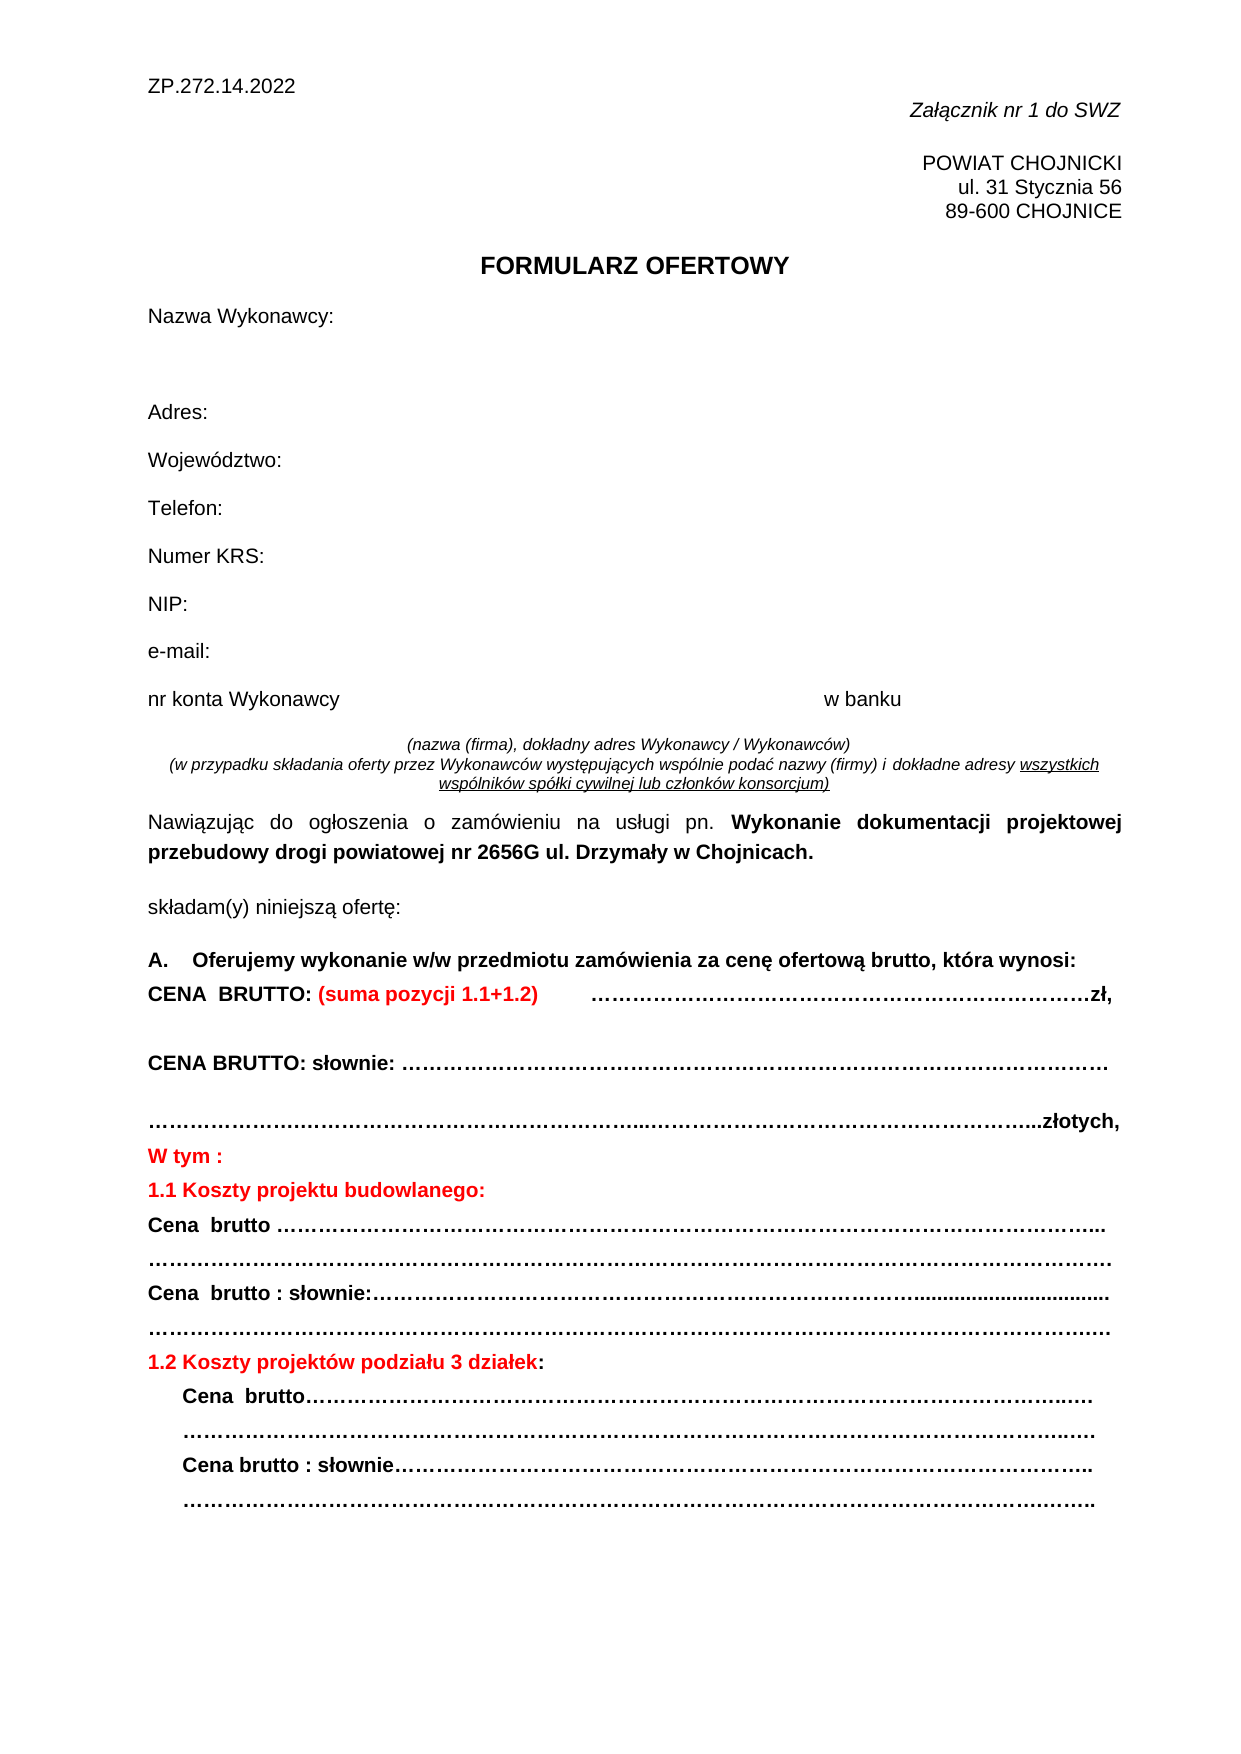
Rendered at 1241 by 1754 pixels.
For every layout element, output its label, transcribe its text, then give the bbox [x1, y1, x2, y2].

text Cena brutto………………………………………………………………………………………………..…. [148, 1384, 1122, 1408]
text ………………….…………………………………………...………………………………………………...złotych, [148, 1085, 1122, 1133]
text ……………………………………………………………………………………………………………………….… [148, 1316, 1122, 1339]
text (w przypadku składania oferty przez Wykonawców występujących wspólnie podać nazwy (firmy) i dokładne adresy wszystkich wspólników spółki cywilnej lub członków konsorcjum) [148, 754, 1122, 793]
subtitle FORMULARZ OFERTOWY [148, 251, 1122, 280]
text ZP.272.14.2022 [148, 74, 1122, 98]
text NIP: [148, 591, 1122, 615]
text Nawiązując do ogłoszenia o zamówieniu na usługi pn. Wykonanie dokumentacji projektowej przebudowy drogi powiatowej nr 2656G ul. Drzymały w Chojnicach. [148, 805, 1122, 865]
text Załącznik nr 1 do SWZ [406, 98, 1122, 122]
text Cena brutto : słownie……………………………………………………………………………………….. [148, 1453, 1122, 1477]
text (nazwa (firma), dokładny adres Wykonawcy / Wykonawców) [148, 735, 1111, 754]
text ul. 31 Stycznia 56 [148, 174, 1122, 198]
text CENA BRUTTO: słownie: ………………………………………………………………………………………… [148, 1051, 1122, 1075]
text POWIAT CHOJNICKI [148, 151, 1122, 174]
text CENA BRUTTO: (suma pozycji 1.1+1.2) ………………………………………………………………zł, [148, 982, 1122, 1006]
text składam(y) niniejszą ofertę: [148, 895, 1122, 919]
text Adres: [148, 400, 1122, 424]
text nr konta Wykonawcy w banku [148, 687, 1122, 711]
text Telefon: [148, 496, 1122, 519]
text Cena brutto : słownie:…………………………………………………………………….................................. [148, 1281, 1122, 1305]
text ………………………………………………………………………………………………………………..…. [148, 1419, 1122, 1443]
text Cena brutto ………………………………………………………………………………………………………... [148, 1212, 1122, 1236]
text 89-600 CHOJNICE [148, 198, 1122, 222]
text …………………………………………………………………………………………………………………………. [148, 1247, 1122, 1271]
text W tym : [148, 1144, 1122, 1168]
text Nazwa Wykonawcy: [148, 304, 1122, 328]
text Województwo: [148, 448, 1122, 472]
text 1.1 Koszty projektu budowlanego: [148, 1178, 1122, 1202]
text Numer KRS: [148, 543, 1122, 567]
text …………………………………………………………………………………………………………….…….. [148, 1487, 1122, 1511]
list Oferujemy wykonanie w/w przedmiotu zamówienia za cenę ofertową brutto, która wynosi: [148, 948, 1122, 972]
text e-mail: [148, 639, 1122, 663]
text 1.2 Koszty projektów podziału 3 działek: [148, 1350, 1122, 1374]
